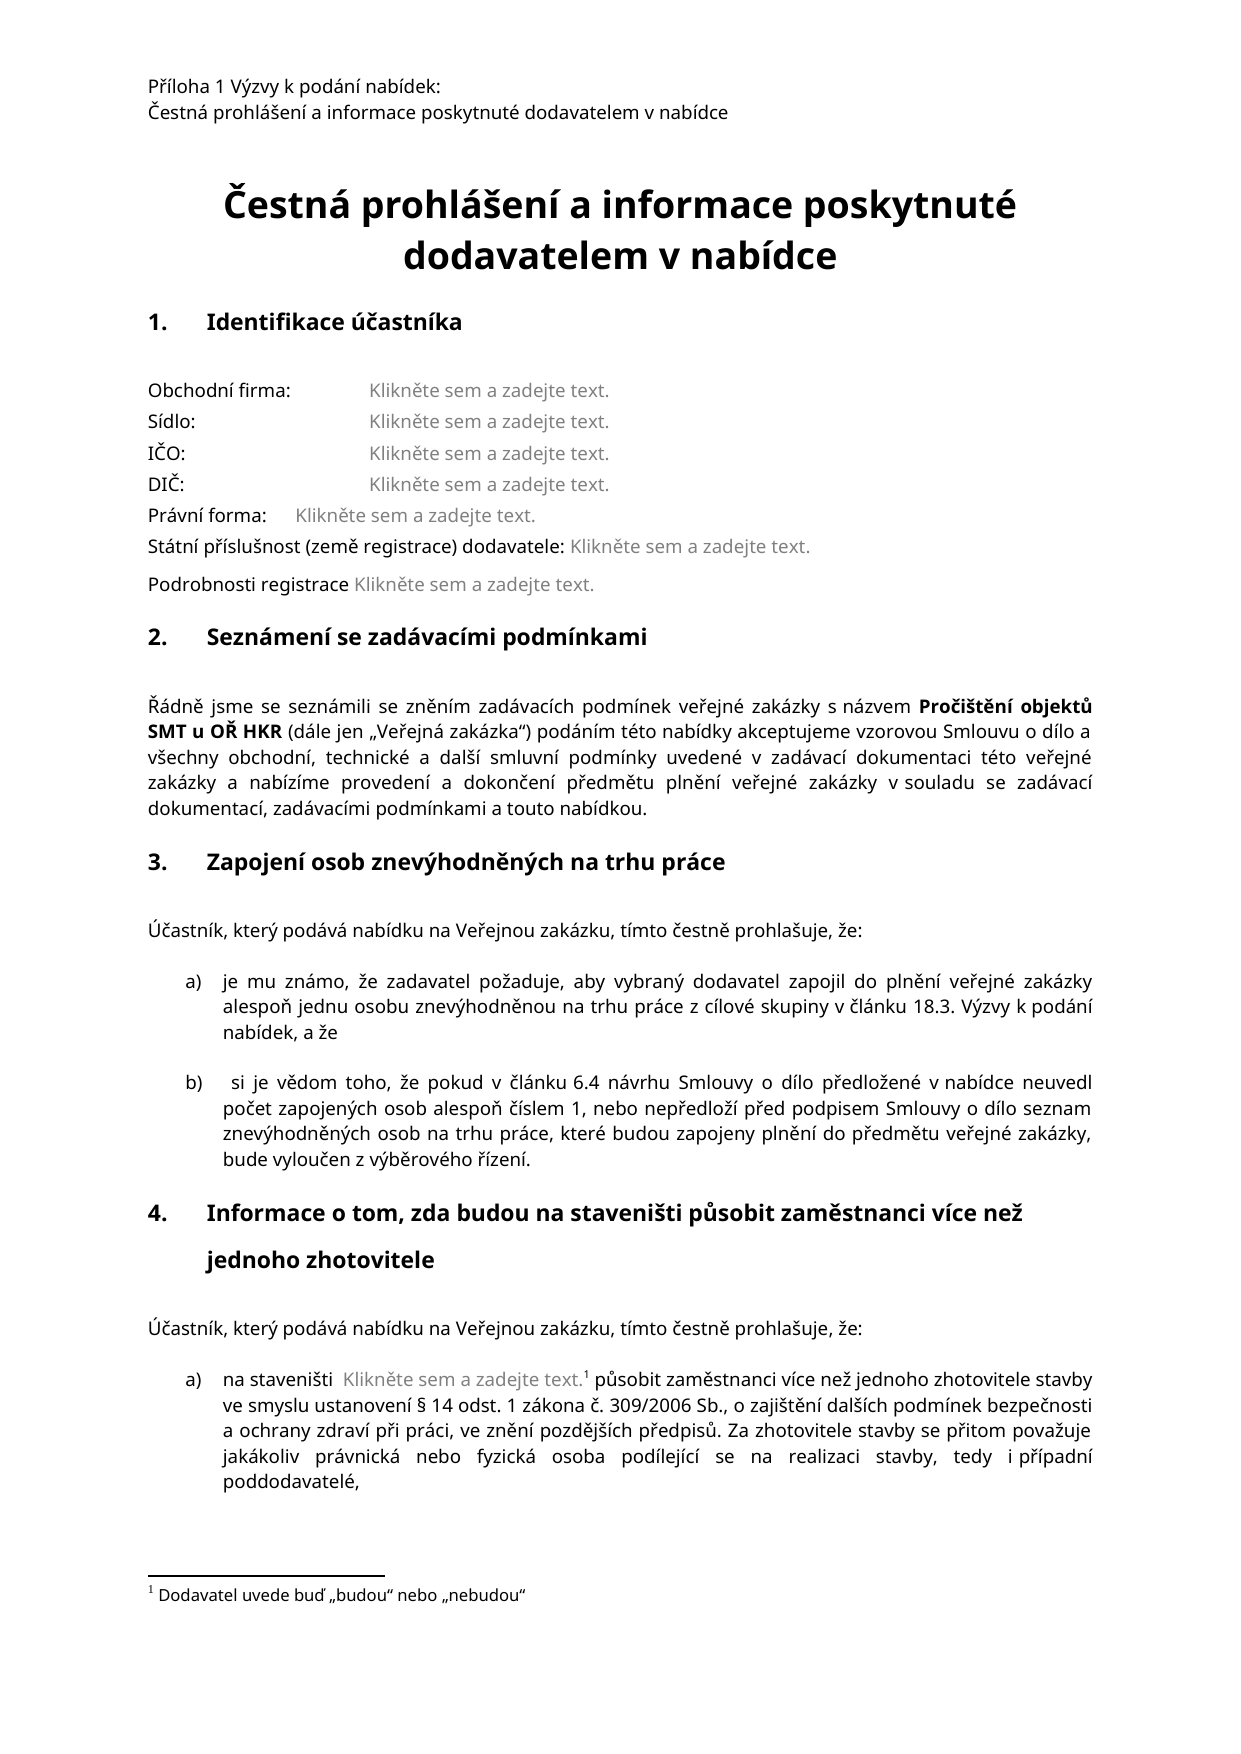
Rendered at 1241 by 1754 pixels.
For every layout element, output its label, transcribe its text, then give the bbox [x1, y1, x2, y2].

text Účastník, který podává nabídku na Veřejnou zakázku, tímto čestně prohlašuje, že: [148, 918, 1093, 943]
title Čestná prohlášení a informace poskytnuté dodavatelem v nabídce [148, 178, 1093, 281]
text Státní příslušnost (země registrace) dodavatele: [148, 534, 1093, 559]
list na staveništi působit zaměstnanci více než jednoho zhotovitele stavby ve smyslu ustanovení § 14 odst. 1 zákona č. 309/2006 Sb., o zajištění dalších podmínek bezpečnosti a ochrany zdraví při práci, ve znění pozdějších předpisů. Za zhotovitele stavby se přitom považuje jakákoliv právnická nebo fyzická osoba podílející se na realizaci stavby, tedy i případní poddodavatelé, [185, 1367, 1093, 1494]
subtitle Seznámení se zadávacími podmínkami [148, 621, 1093, 652]
text Řádně jsme se seznámili se zněním zadávacích podmínek veřejné zakázky s názvem Pročištění objektů SMT u OŘ HKR (dále jen „Veřejná zakázka“) podáním této nabídky akceptujeme vzorovou Smlouvu o dílo a všechny obchodní, technické a další smluvní podmínky uvedené v zadávací dokumentaci této veřejné zakázky a nabízíme provedení a dokončení předmětu plnění veřejné zakázky v souladu se zadávací dokumentací, zadávacími podmínkami a touto nabídkou. [148, 693, 1093, 821]
list je mu známo, že zadavatel požaduje, aby vybraný dodavatel zapojil do plnění veřejné zakázky alespoň jednu osobu znevýhodněnou na trhu práce z cílové skupiny v článku 18.3. Výzvy k podání nabídek, a že [185, 968, 1093, 1045]
text DIČ: [148, 471, 1093, 496]
text Právní forma: [148, 502, 1093, 527]
text Účastník, který podává nabídku na Veřejnou zakázku, tímto čestně prohlašuje, že: [148, 1316, 1093, 1341]
text Sídlo: [148, 409, 1093, 434]
text Podrobnosti registrace [148, 571, 1093, 596]
list si je vědom toho, že pokud v článku 6.4 návrhu Smlouvy o dílo předložené v nabídce neuvedl počet zapojených osob alespoň číslem 1, nebo nepředloží před podpisem Smlouvy o dílo seznam znevýhodněných osob na trhu práce, které budou zapojeny plnění do předmětu veřejné zakázky, bude vyloučen z výběrového řízení. [185, 1070, 1093, 1172]
subtitle Informace o tom, zda budou na staveništi působit zaměstnanci více než jednoho zhotovitele [148, 1197, 1093, 1275]
text IČO: [148, 440, 1093, 465]
text Obchodní firma: [148, 377, 1093, 402]
subtitle Zapojení osob znevýhodněných na trhu práce [148, 846, 1093, 877]
subtitle Identifikace účastníka [148, 306, 1093, 337]
